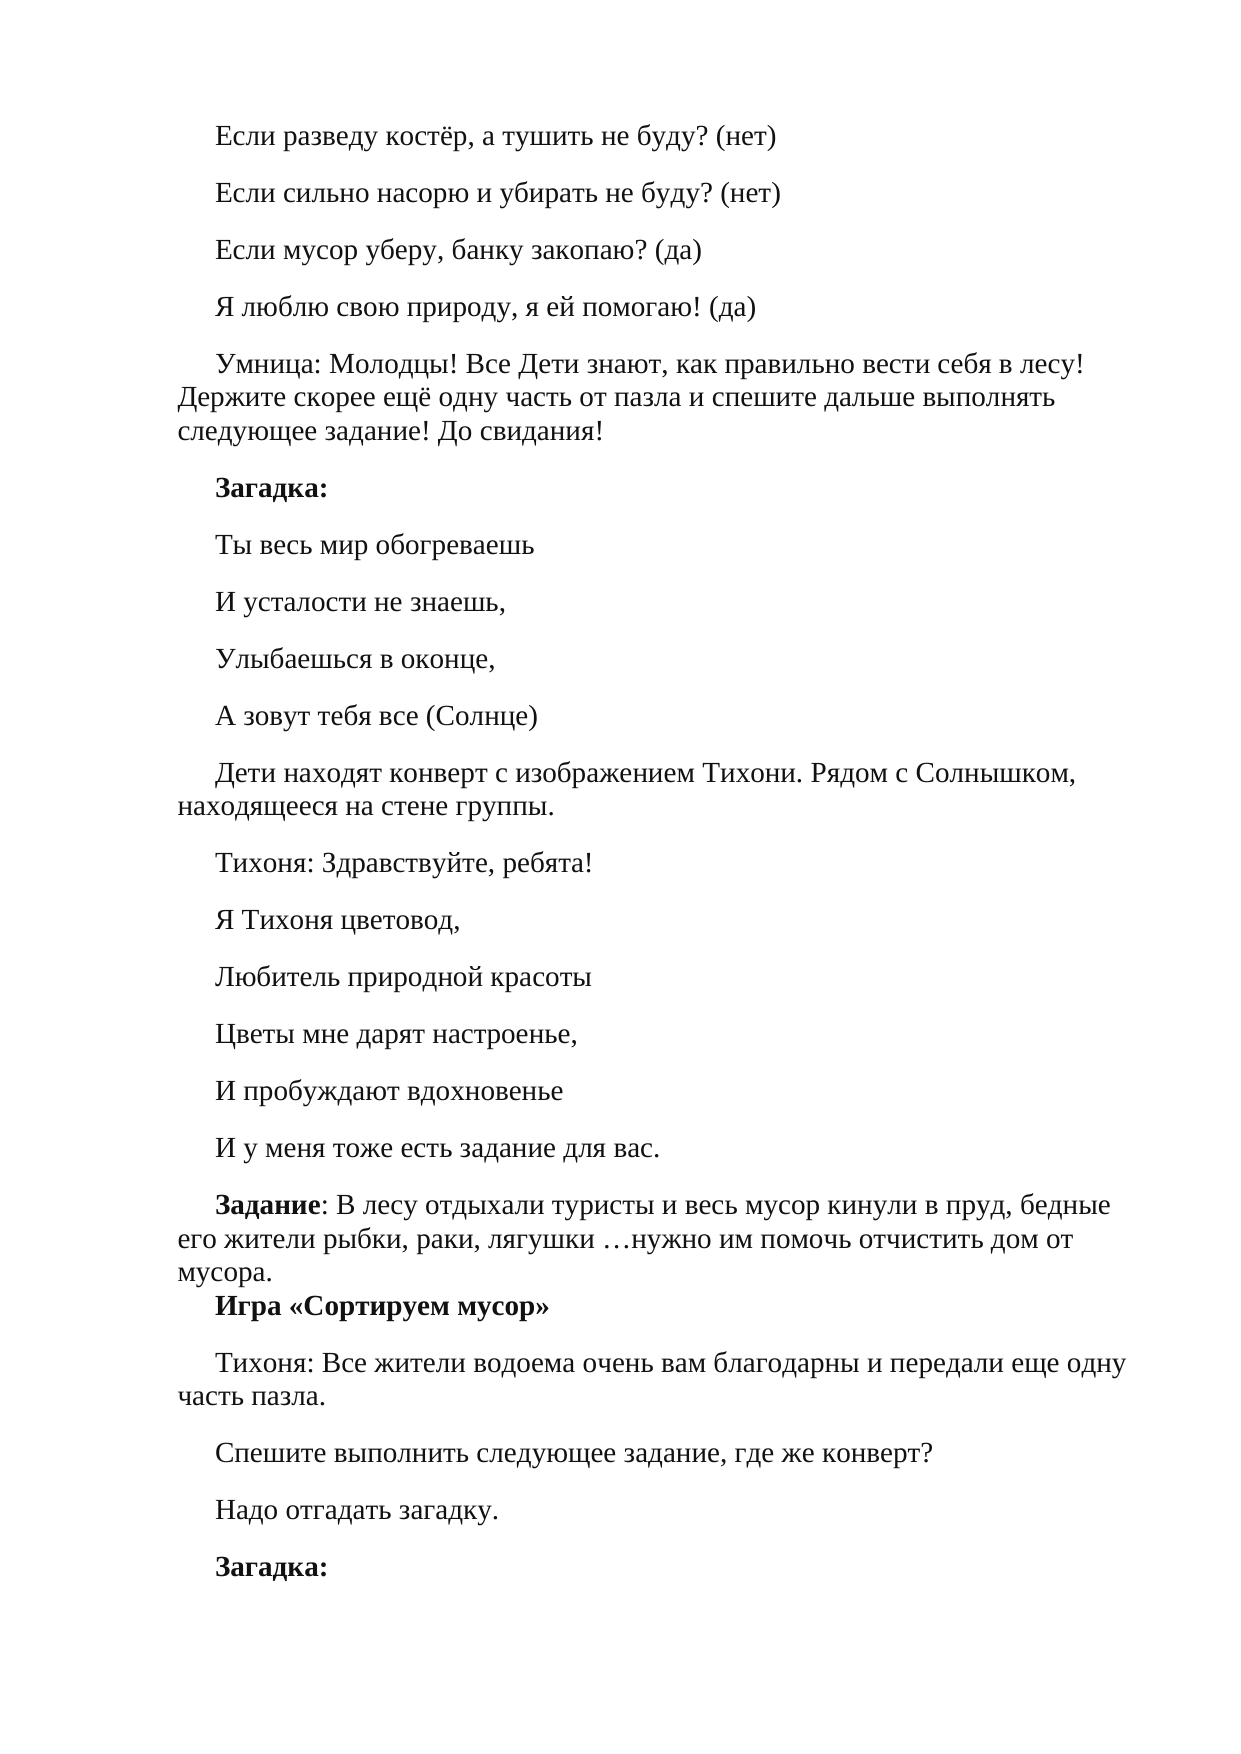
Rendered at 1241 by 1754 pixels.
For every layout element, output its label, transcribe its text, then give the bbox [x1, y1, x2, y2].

text И усталости не знаешь, [177, 584, 1152, 618]
text Загадка: [177, 1549, 1152, 1583]
text Спешите выполнить следующее задание, где же конверт? [177, 1436, 1152, 1469]
text И у меня тоже есть задание для вас. [177, 1130, 1152, 1164]
text Цветы мне дарят настроенье, [177, 1016, 1152, 1050]
text И пробуждают вдохновенье [177, 1073, 1152, 1107]
text Игра «Сортируем мусор» [177, 1288, 1152, 1322]
text А зовут тебя все (Солнце) [177, 698, 1152, 732]
text Я Тихоня цветовод, [177, 902, 1152, 936]
text Надо отгадать загадку. [177, 1492, 1152, 1526]
text Задание: В лесу отдыхали туристы и весь мусор кинули в пруд, бедные его жители рыбки, раки, лягушки …нужно им помочь отчистить дом от мусора. [177, 1187, 1152, 1288]
text Я люблю свою природу, я ей помогаю! (да) [177, 289, 1152, 323]
text Дети находят конверт с изображением Тихони. Рядом с Солнышком, находящееся на стене группы. [177, 755, 1152, 822]
text Тихоня: Здравствуйте, ребята! [177, 846, 1152, 879]
text Ты весь мир обогреваешь [177, 527, 1152, 561]
text Любитель природной красоты [177, 959, 1152, 993]
text Умница: Молодцы! Все Дети знают, как правильно вести себя в лесу! Держите скорее ещё одну часть от пазла и спешите дальше выполнять следующее задание! До свидания! [177, 346, 1152, 447]
text Если разведу костёр, а тушить не буду? (нет) [177, 118, 1152, 152]
text Улыбаешься в оконце, [177, 641, 1152, 674]
text Если сильно насорю и убирать не буду? (нет) [177, 175, 1152, 209]
text Тихоня: Все жители водоема очень вам благодарны и передали еще одну часть пазла. [177, 1345, 1152, 1412]
text Загадка: [177, 470, 1152, 504]
text Если мусор уберу, банку закопаю? (да) [177, 232, 1152, 266]
